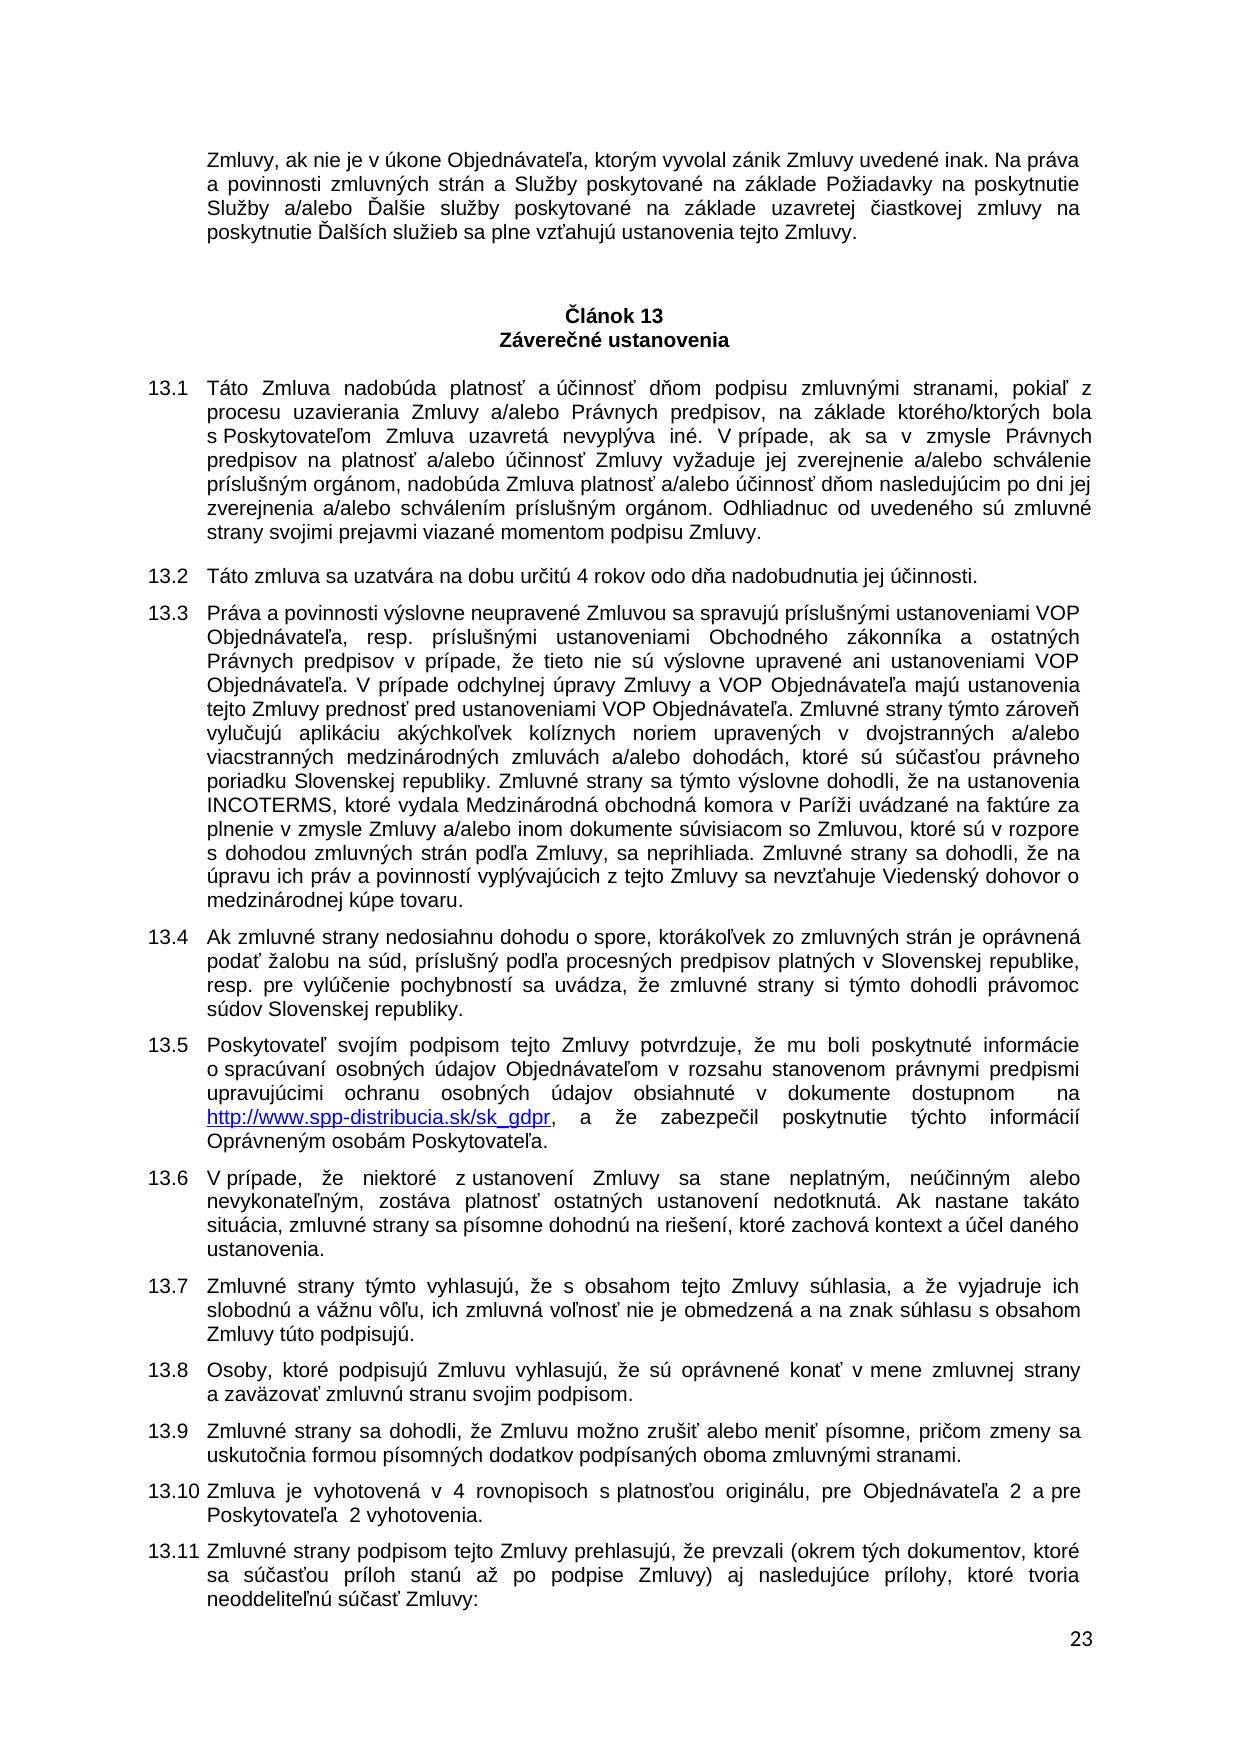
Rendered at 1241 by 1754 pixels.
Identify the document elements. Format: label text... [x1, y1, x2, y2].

list V prípade, že niektoré z ustanovení Zmluvy sa stane neplatným, neúčinným alebo nevykonateľným, zostáva platnosť ostatných ustanovení nedotknutá. Ak nastane takáto situácia, zmluvné strany sa písomne dohodnú na riešení, ktoré zachová kontext a účel daného ustanovenia. [148, 1165, 1081, 1261]
list Osoby, ktoré podpisujú Zmluvu vyhlasujú, že sú oprávnené konať v mene zmluvnej strany a zaväzovať zmluvnú stranu svojim podpisom. [148, 1358, 1081, 1406]
list Zmluvné strany podpisom tejto Zmluvy prehlasujú, že prevzali (okrem tých dokumentov, ktoré sa súčasťou príloh stanú až po podpise Zmluvy) aj nasledujúce prílohy, ktoré tvoria neoddeliteľnú súčasť Zmluvy: [148, 1539, 1081, 1611]
list Zmluvné strany týmto vyhlasujú, že s obsahom tejto Zmluvy súhlasia, a že vyjadruje ich slobodnú a vážnu vôľu, ich zmluvná voľnosť nie je obmedzená a na znak súhlasu s obsahom Zmluvy túto podpisujú. [148, 1274, 1081, 1346]
list Táto zmluva sa uzatvára na dobu určitú 4 rokov odo dňa nadobudnutia jej účinnosti. [148, 564, 1081, 588]
text Záverečné ustanovenia [148, 328, 1081, 352]
list Poskytovateľ svojím podpisom tejto Zmluvy potvrdzuje, že mu boli poskytnuté informácie o spracúvaní osobných údajov Objednávateľom v rozsahu stanovenom právnymi predpismi upravujúcimi ochranu osobných údajov obsiahnuté v dokumente dostupnom na http://www.spp-distribucia.sk/sk_gdpr, a že zabezpečil poskytnutie týchto informácií Oprávneným osobám Poskytovateľa. [148, 1033, 1081, 1153]
list Zmluvné strany sa dohodli, že Zmluvu možno zrušiť alebo meniť písomne, pričom zmeny sa uskutočnia formou písomných dodatkov podpísaných oboma zmluvnými stranami. [148, 1418, 1081, 1466]
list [148, 148, 1081, 243]
list Ak zmluvné strany nedosiahnu dohodu o spore, ktorákoľvek zo zmluvných strán je oprávnená podať žalobu na súd, príslušný podľa procesných predpisov platných v Slovenskej republike, resp. pre vylúčenie pochybností sa uvádza, že zmluvné strany si týmto dohodli právomoc súdov Slovenskej republiky. [148, 925, 1081, 1021]
list Práva a povinnosti výslovne neupravené Zmluvou sa spravujú príslušnými ustanoveniami VOP Objednávateľa, resp. príslušnými ustanoveniami Obchodného zákonníka a ostatných Právnych predpisov v prípade, že tieto nie sú výslovne upravené ani ustanoveniami VOP Objednávateľa. V prípade odchylnej úpravy Zmluvy a VOP Objednávateľa majú ustanovenia tejto Zmluvy prednosť pred ustanoveniami VOP Objednávateľa. Zmluvné strany týmto zároveň vylučujú aplikáciu akýchkoľvek kolíznych noriem upravených v dvojstranných a/alebo viacstranných medzinárodných zmluvách a/alebo dohodách, ktoré sú súčasťou právneho poriadku Slovenskej republiky. Zmluvné strany sa týmto výslovne dohodli, že na ustanovenia INCOTERMS, ktoré vydala Medzinárodná obchodná komora v Paríži uvádzané na faktúre za plnenie v zmysle Zmluvy a/alebo inom dokumente súvisiacom so Zmluvou, ktoré sú v rozpore s dohodou zmluvných strán podľa Zmluvy, sa neprihliada. Zmluvné strany sa dohodli, že na úpravu ich práv a povinností vyplývajúcich z tejto Zmluvy sa nevzťahuje Viedenský dohovor o medzinárodnej kúpe tovaru. [148, 601, 1081, 912]
text Článok 13 [148, 304, 1081, 328]
list Táto Zmluva nadobúda platnosť a účinnosť dňom podpisu zmluvnými stranami, pokiaľ z procesu uzavierania Zmluvy a/alebo Právnych predpisov, na základe ktorého/ktorých bola s Poskytovateľom Zmluva uzavretá nevyplýva iné. V prípade, ak sa v zmysle Právnych predpisov na platnosť a/alebo účinnosť Zmluvy vyžaduje jej zverejnenie a/alebo schválenie príslušným orgánom, nadobúda Zmluva platnosť a/alebo účinnosť dňom nasledujúcim po dni jej zverejnenia a/alebo schválením príslušným orgánom. Odhliadnuc od uvedeného sú zmluvné strany svojimi prejavmi viazané momentom podpisu Zmluvy. [148, 376, 1093, 543]
list Zmluva je vyhotovená v 4 rovnopisoch s platnosťou originálu, pre Objednávateľa 2 a pre Poskytovateľa 2 vyhotovenia. [148, 1479, 1081, 1527]
